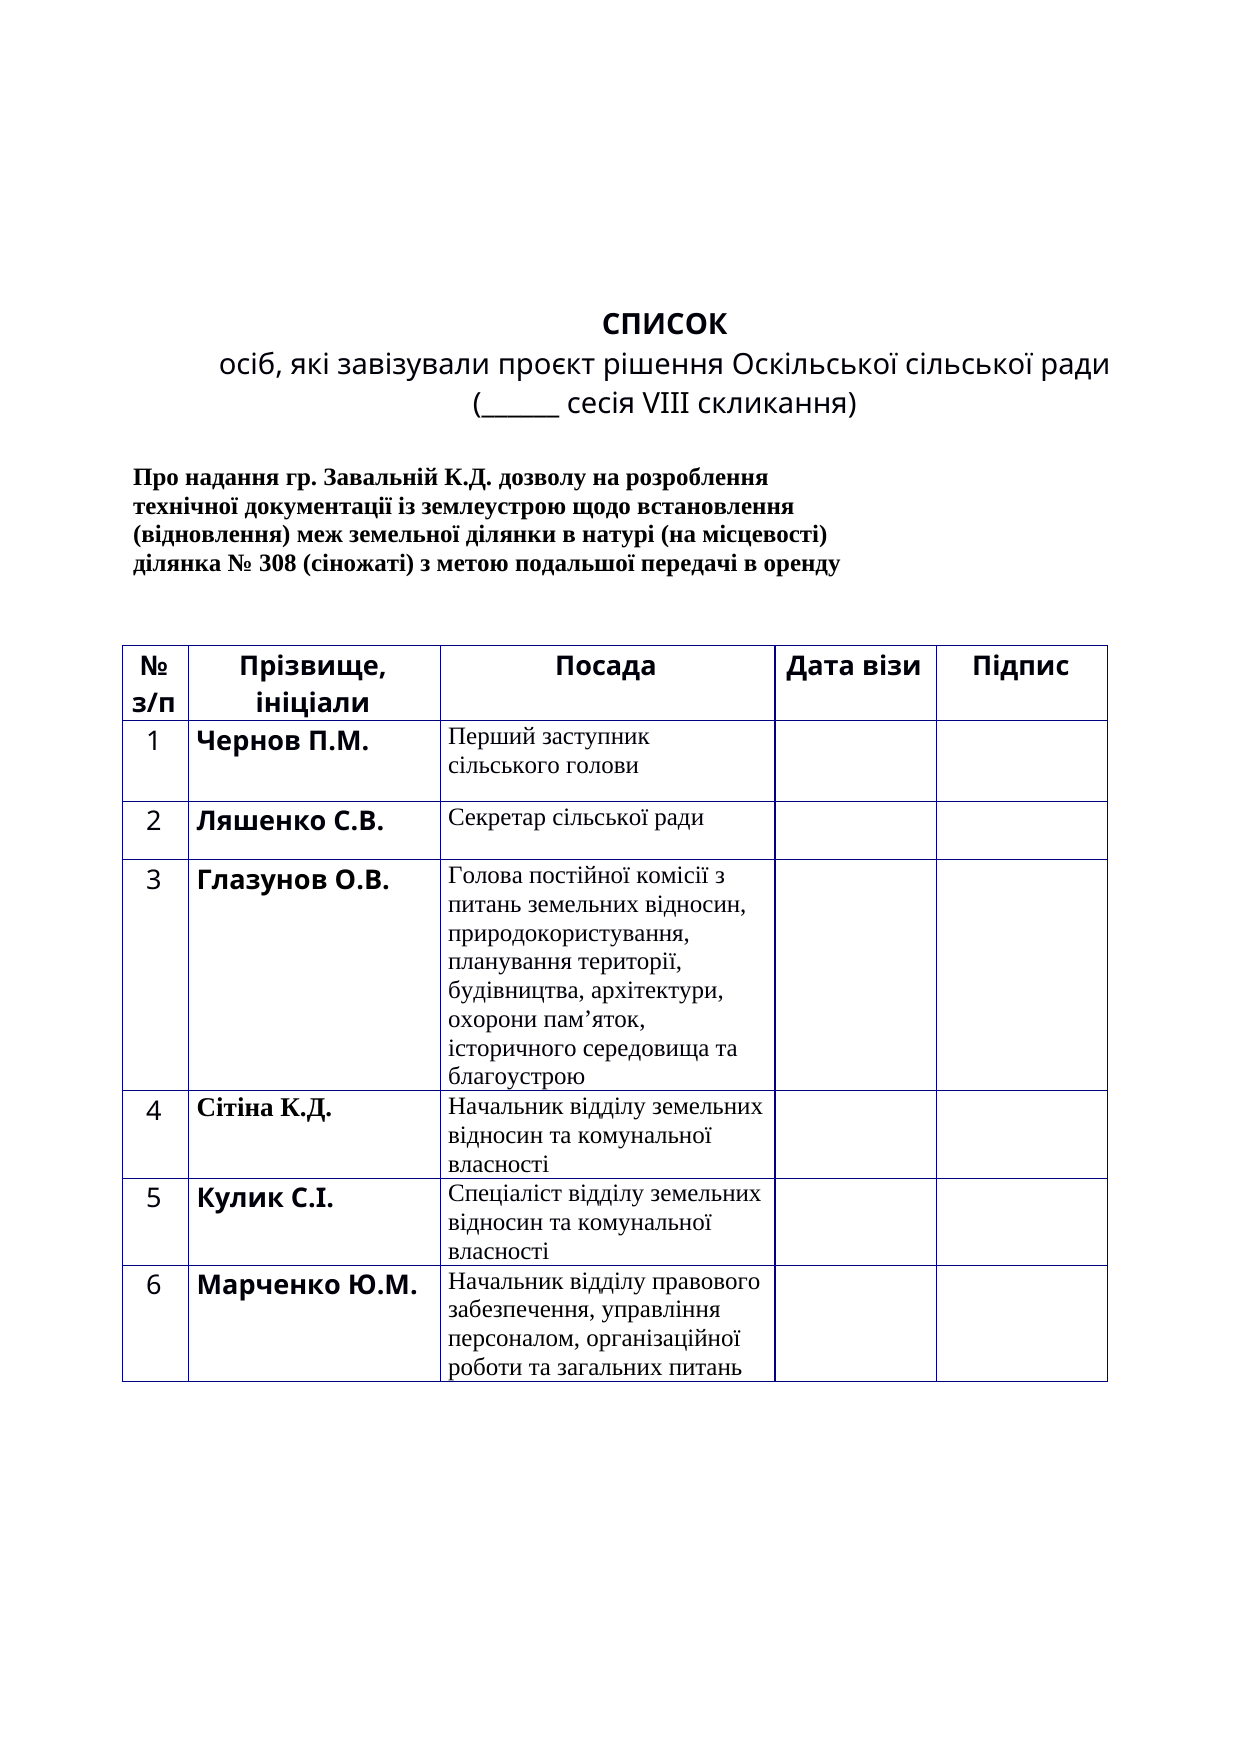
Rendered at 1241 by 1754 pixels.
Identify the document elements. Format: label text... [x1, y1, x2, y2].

table_cell [937, 1091, 1107, 1177]
table_cell Глазунов О.В. [189, 860, 440, 1090]
table_cell Спеціаліст відділу земельних відносин та комунальної власності [441, 1179, 774, 1265]
table_cell [776, 1179, 936, 1265]
table_cell Ляшенко С.В. [189, 802, 440, 859]
table_header Дата візи [776, 646, 936, 720]
table_cell Кулик С.І. [189, 1179, 440, 1265]
table_cell Чернов П.М. [189, 721, 440, 801]
table_cell [776, 1266, 936, 1381]
text технічної документації із землеустрою щодо встановлення [133, 491, 1196, 519]
table_cell [776, 860, 936, 1090]
table_cell [937, 860, 1107, 1090]
table_cell Секретар сільської ради [441, 802, 774, 859]
text (відновлення) меж земельної ділянки в натурі (на місцевості) [133, 519, 1196, 548]
table_cell Начальник відділу земельних відносин та комунальної власності [441, 1091, 774, 1177]
table_cell Голова постійної комісії з питань земельних відносин, природокористування, планування території, будівництва, архітектури, охорони пам’яток, історичного середовища та благоустрою [441, 860, 774, 1090]
text (______ сесія VІІІ скликання) [133, 383, 1196, 422]
table_header Прізвище, ініціали [189, 646, 440, 720]
table_cell [937, 1266, 1107, 1381]
table_cell 6 [123, 1266, 188, 1381]
table_cell 4 [123, 1091, 188, 1177]
text Про надання гр. Завальній К.Д. дозволу на розроблення [133, 462, 1196, 491]
table_cell 2 [123, 802, 188, 859]
table_cell 5 [123, 1179, 188, 1265]
table_cell [776, 721, 936, 801]
table_cell [937, 1179, 1107, 1265]
table_cell [937, 802, 1107, 859]
table_cell [776, 802, 936, 859]
table_cell Сітіна К.Д. [189, 1091, 440, 1177]
table_cell Марченко Ю.М. [189, 1266, 440, 1381]
table_cell 1 [123, 721, 188, 801]
text ділянка № 308 (сіножаті) з метою подальшої передачі в оренду [133, 548, 1196, 577]
table_header Підпис [937, 646, 1107, 720]
table_cell [776, 1091, 936, 1177]
text осіб, які завізували проєкт рішення Оскільської сільської ради [133, 343, 1196, 383]
table_header № з/п [123, 646, 188, 720]
table_header Посада [441, 646, 774, 720]
table_cell 3 [123, 860, 188, 1090]
table_cell Начальник відділу правового забезпечення, управління персоналом, організаційної роботи та загальних питань [441, 1266, 774, 1381]
table_cell Перший заступник сільського голови [441, 721, 774, 801]
text СПИСОК [133, 303, 1196, 343]
table_cell [937, 721, 1107, 801]
